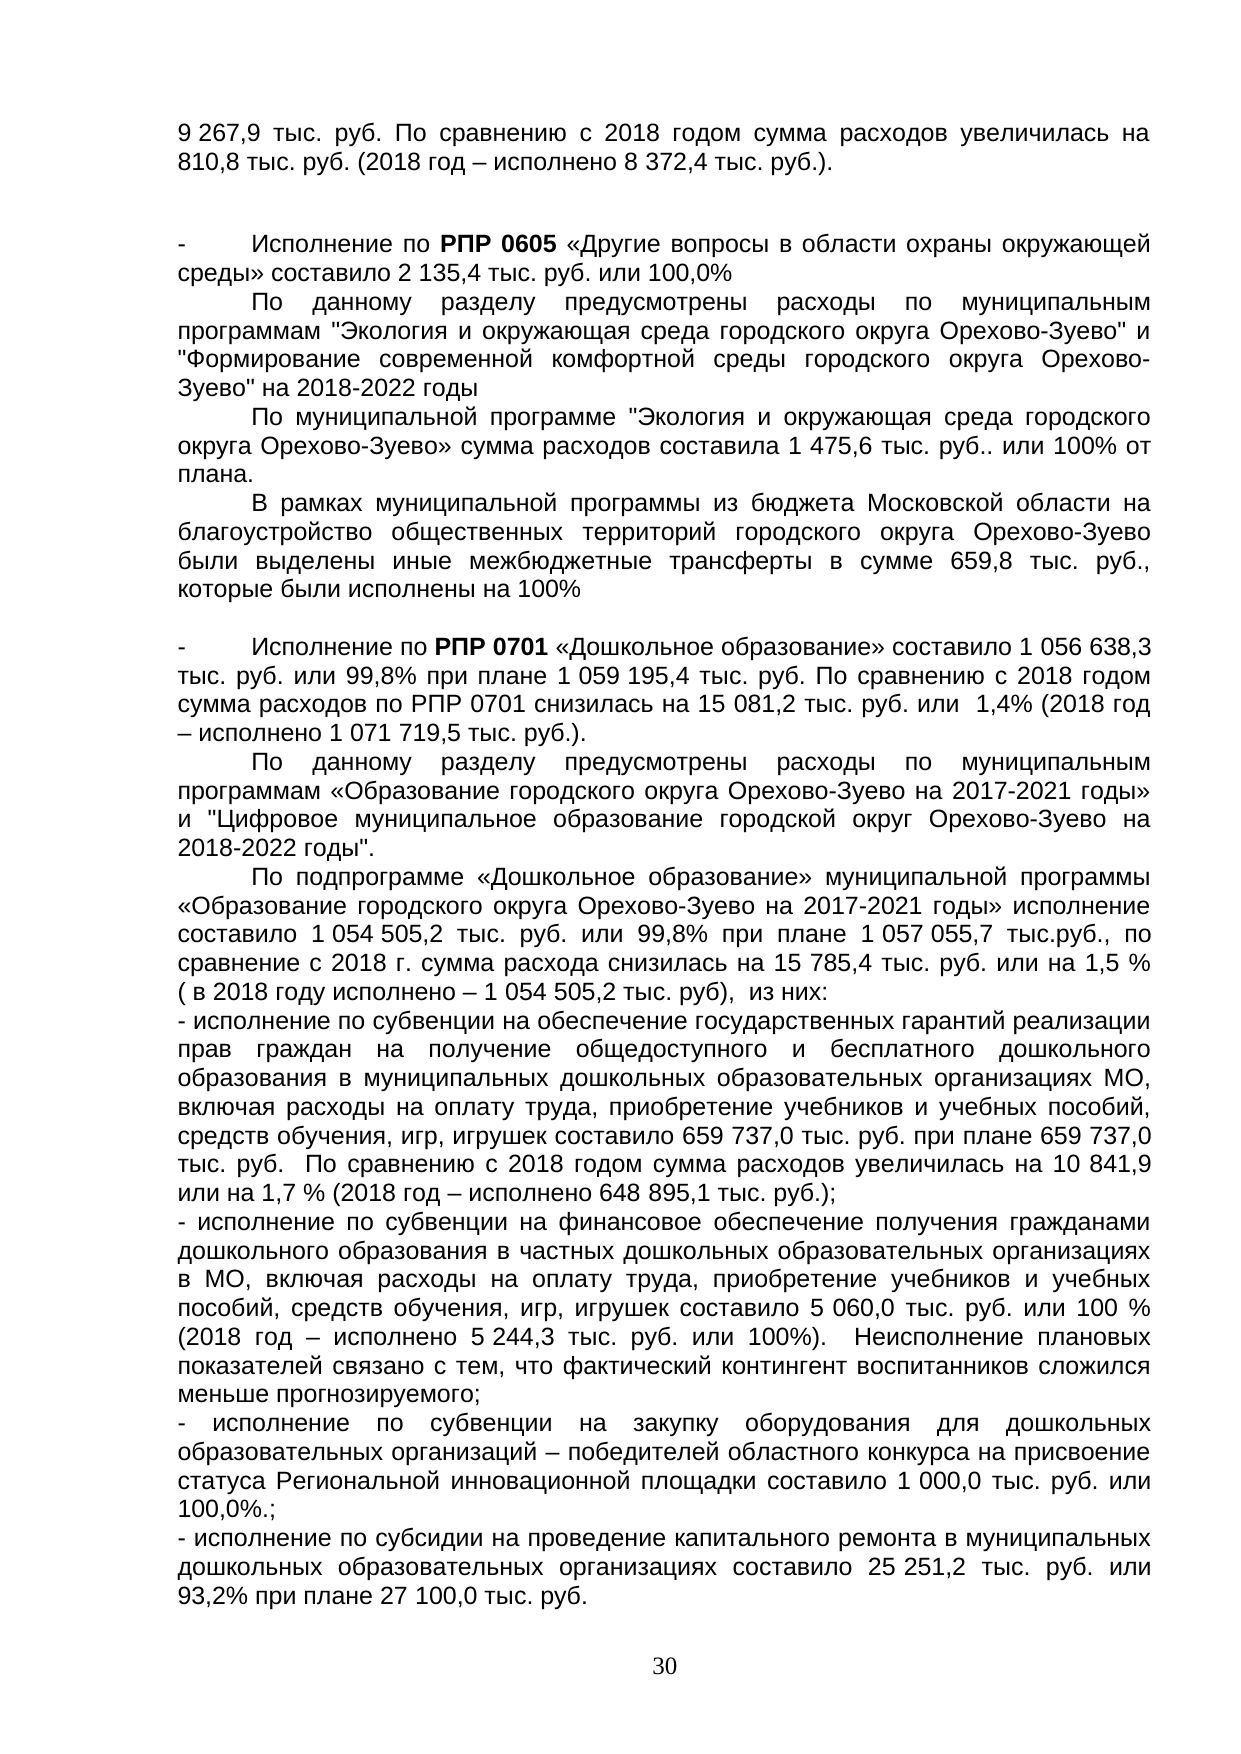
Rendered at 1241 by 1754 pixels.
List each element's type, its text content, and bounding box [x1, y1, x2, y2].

text По данному разделу предусмотрены расходы по муниципальным программам "Экология и окружающая среда городского округа Орехово-Зуево" и "Формирование современной комфортной среды городского округа Орехово-Зуево" на 2018-2022 годы [177, 287, 1152, 402]
text - исполнение по субсидии на проведение капитального ремонта в муниципальных дошкольных образовательных организациях составило 25 251,2 тыс. руб. или 93,2% при плане 27 100,0 тыс. руб. [177, 1523, 1152, 1609]
text По муниципальной программе "Экология и окружающая среда городского округа Орехово-Зуево» сумма расходов составила 1 475,6 тыс. руб.. или 100% от плана. [177, 402, 1152, 488]
text В рамках муниципальной программы из бюджета Московской области на благоустройство общественных территорий городского округа Орехово-Зуево были выделены иные межбюджетные трансферты в сумме 659,8 тыс. руб., которые были исполнены на 100% [177, 488, 1152, 603]
text По данному разделу предусмотрены расходы по муниципальным программам «Образование городского округа Орехово-Зуево на 2017-2021 годы» и "Цифровое муниципальное образование городской округ Орехово-Зуево на 2018-2022 годы". [177, 747, 1152, 862]
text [177, 118, 1152, 176]
text - Исполнение по РПР 0605 «Другие вопросы в области охраны окружающей среды» составило 2 135,4 тыс. руб. или 100,0% [177, 229, 1152, 287]
text - исполнение по субвенции на закупку оборудования для дошкольных образовательных организаций – победителей областного конкурса на присвоение статуса Региональной инновационной площадки составило 1 000,0 тыс. руб. или 100,0%.; [177, 1408, 1152, 1523]
text По подпрограмме «Дошкольное образование» муниципальной программы «Образование городского округа Орехово-Зуево на 2017-2021 годы» исполнение составило 1 054 505,2 тыс. руб. или 99,8% при плане 1 057 055,7 тыс.руб., по сравнение с 2018 г. сумма расхода снизилась на 15 785,4 тыс. руб. или на 1,5 % ( в 2018 году исполнено – 1 054 505,2 тыс. руб), из них: [177, 862, 1152, 1006]
text - исполнение по субвенции на обеспечение государственных гарантий реализации прав граждан на получение общедоступного и бесплатного дошкольного образования в муниципальных дошкольных образовательных организациях МО, включая расходы на оплату труда, приобретение учебников и учебных пособий, средств обучения, игр, игрушек составило 659 737,0 тыс. руб. при плане 659 737,0 тыс. руб. По сравнению с 2018 годом сумма расходов увеличилась на 10 841,9 или на 1,7 % (2018 год – исполнено 648 895,1 тыс. руб.); [177, 1006, 1152, 1207]
text - Исполнение по РПР 0701 «Дошкольное образование» составило 1 056 638,3 тыс. руб. или 99,8% при плане 1 059 195,4 тыс. руб. По сравнению с 2018 годом сумма расходов по РПР 0701 снизилась на 15 081,2 тыс. руб. или 1,4% (2018 год – исполнено 1 071 719,5 тыс. руб.). [177, 632, 1152, 747]
text - исполнение по субвенции на финансовое обеспечение получения гражданами дошкольного образования в частных дошкольных образовательных организациях в МО, включая расходы на оплату труда, приобретение учебников и учебных пособий, средств обучения, игр, игрушек составило 5 060,0 тыс. руб. или 100 % (2018 год – исполнено 5 244,3 тыс. руб. или 100%). Неисполнение плановых показателей связано с тем, что фактический контингент воспитанников сложился меньше прогнозируемого; [177, 1207, 1152, 1408]
